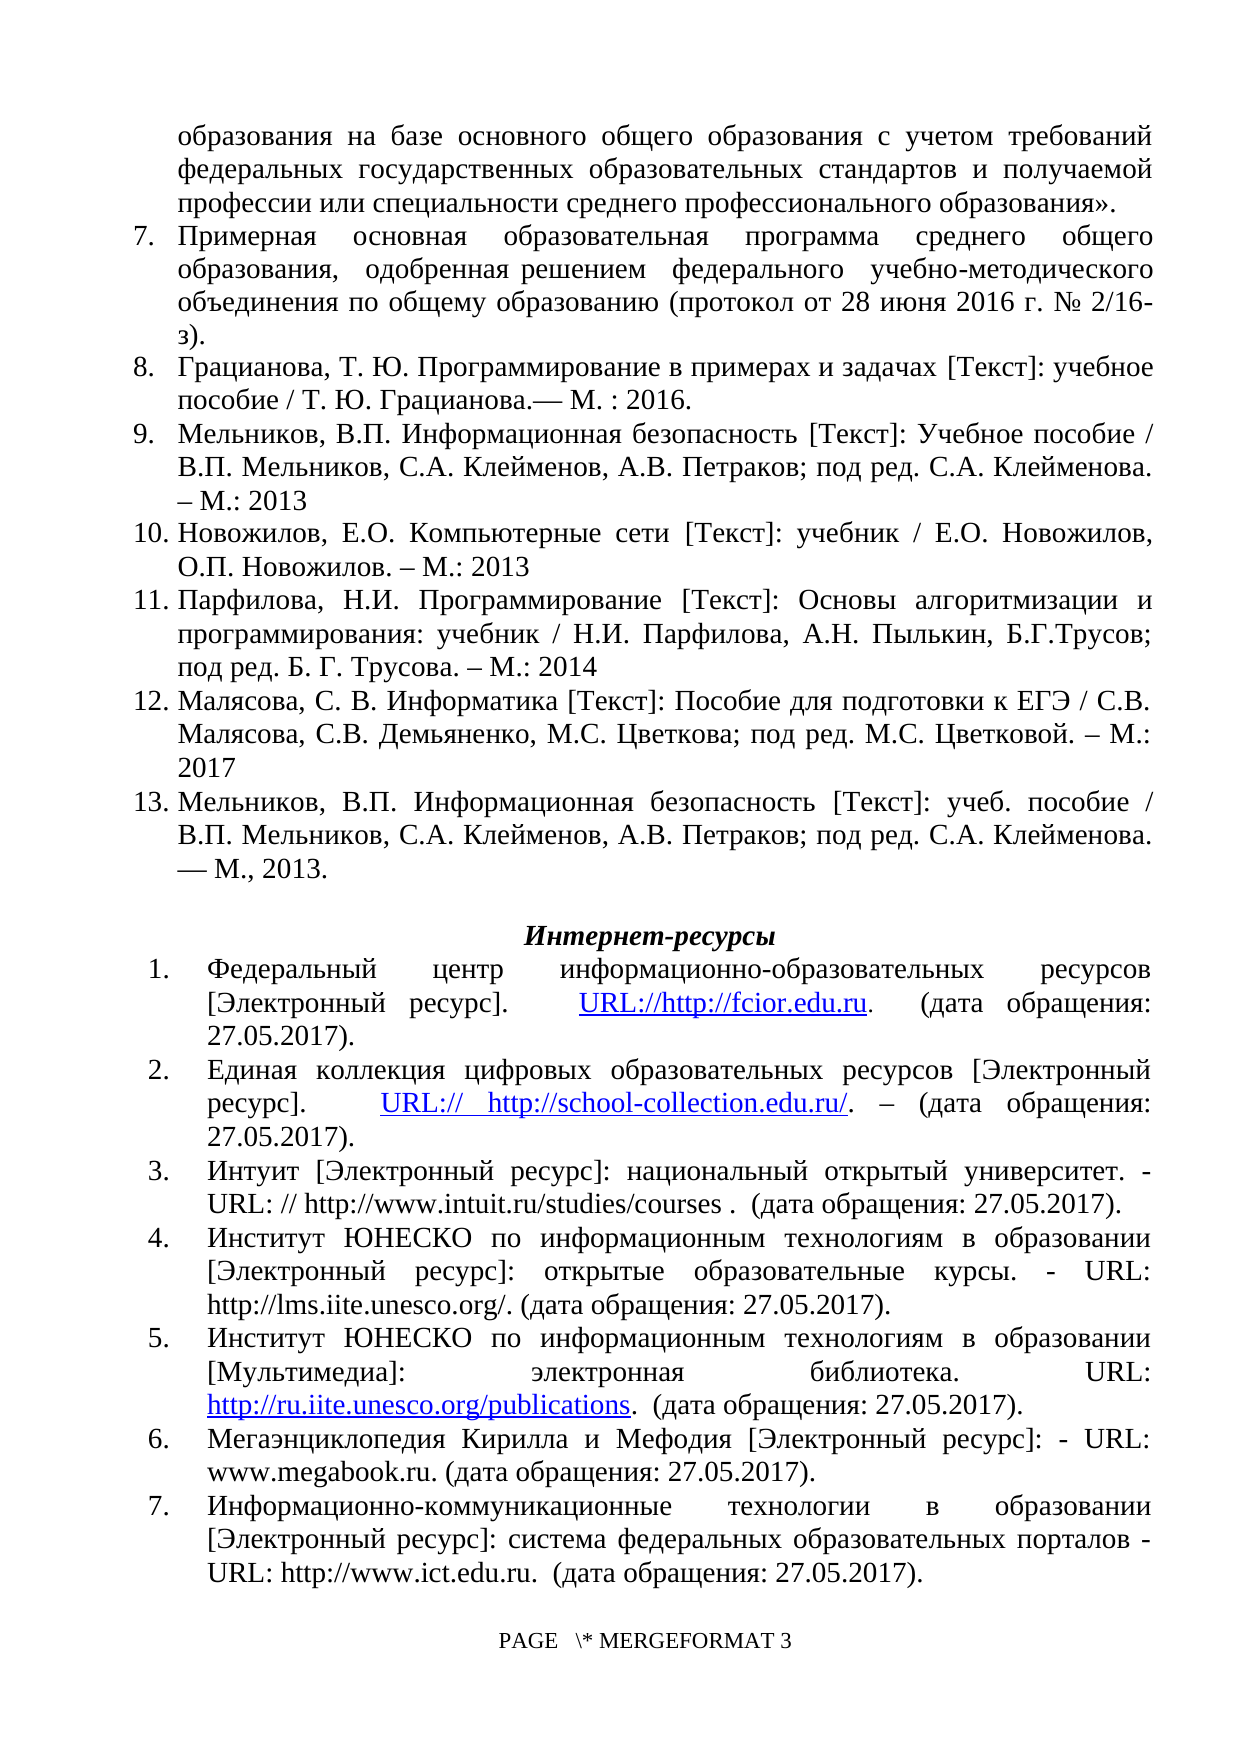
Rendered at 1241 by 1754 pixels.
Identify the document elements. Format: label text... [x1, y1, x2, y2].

list Институт ЮНЕСКО по информационным технологиям в образовании [Мультимедиа]: электронная библиотека. URL: http://ru.iite.unesco.org/publications. (дата обращения: 27.05.2017). [148, 1320, 1152, 1421]
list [133, 118, 1154, 219]
list Федеральный центр информационно-образовательных ресурсов [Электронный ресурс]. URL://http://fcior.edu.ru. (дата обращения: 27.05.2017). [148, 951, 1152, 1052]
list Информационно-коммуникационные технологии в образовании [Электронный ресурс]: система федеральных образовательных порталов - URL: http://www.ict.edu.ru. (дата обращения: 27.05.2017). [148, 1488, 1152, 1589]
list Новожилов, Е.О. Компьютерные сети [Текст]: учебник / Е.О. Новожилов, О.П. Новожилов. – М.: 2013 [133, 517, 1154, 582]
list Институт ЮНЕСКО по информационным технологиям в образовании [Электронный ресурс]: открытые образовательные курсы. - URL: http://lms.iite.unesco.org/. (дата обращения: 27.05.2017). [148, 1220, 1152, 1320]
list Парфилова, Н.И. Программирование [Текст]: Основы алгоритмизации и программирования: учебник / Н.И. Парфилова, А.Н. Пылькин, Б.Г.Трусов; под ред. Б. Г. Трусова. – М.: 2014 [133, 582, 1153, 683]
list Интуит [Электронный ресурс]: национальный открытый университет. - URL: // http://www.intuit.ru/studies/courses . (дата обращения: 27.05.2017). [148, 1153, 1152, 1220]
list Малясова, С. В. Информатика [Текст]: Пособие для подготовки к ЕГЭ / С.В. Малясова, С.В. Демьяненко, М.С. Цветкова; под ред. М.С. Цветковой. – М.: 2017 [133, 683, 1152, 784]
text Интернет-ресурсы [148, 918, 1152, 951]
list Единая коллекция цифровых образовательных ресурсов [Электронный ресурс]. URL:// http://school-collection.edu.ru/. – (дата обращения: 27.05.2017). [148, 1052, 1152, 1153]
list Мегаэнциклопедия Кирилла и Мефодия [Электронный ресурс]: - URL: www.megabook.ru. (дата обращения: 27.05.2017). [148, 1421, 1152, 1488]
list Мельников, В.П. Информационная безопасность [Текст]: учеб. пособие / В.П. Мельников, С.А. Клейменов, А.В. Петраков; под ред. С.А. Клейменова. — М., 2013. [133, 784, 1154, 884]
list Примерная основная образовательная программа среднего общего образования, одобренная решением федерального учебно-методического объединения по общему образованию (протокол от 28 июня 2016 г. № 2/16-з). [133, 219, 1153, 350]
list Грацианова, Т. Ю. Программирование в примерах и задачах [Текст]: учебное пособие / Т. Ю. Грацианова.— М. : 2016. [133, 350, 1154, 416]
list Мельников, В.П. Информационная безопасность [Текст]: Учебное пособие / В.П. Мельников, С.А. Клейменов, А.В. Петраков; под ред. С.А. Клейменова. – М.: 2013 [133, 416, 1154, 517]
